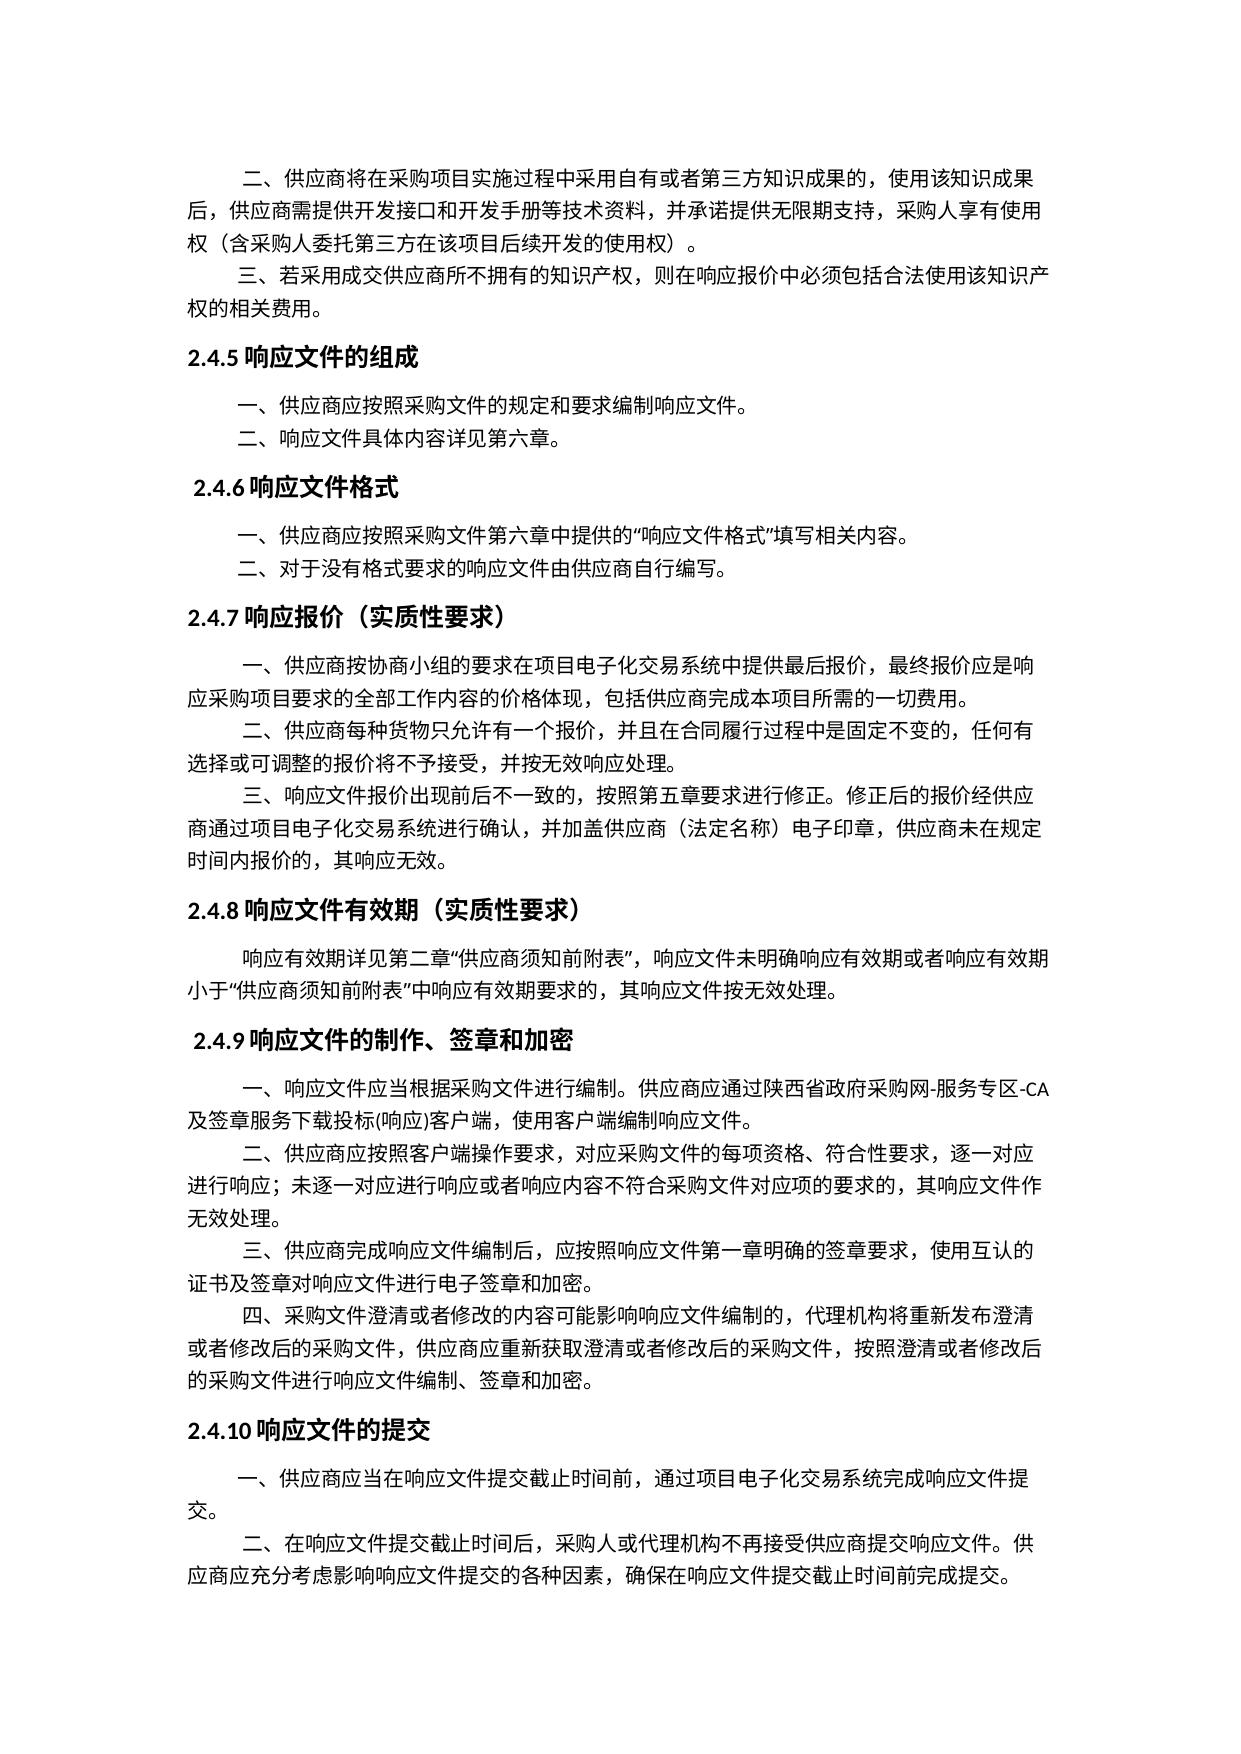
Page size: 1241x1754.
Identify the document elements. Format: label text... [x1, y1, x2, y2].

text 2.4.9响应文件的制作、签章和加密 [187, 1007, 1053, 1072]
text 三、响应文件报价出现前后不一致的，按照第五章要求进行修正。修正后的报价经供应商通过项目电子化交易系统进行确认，并加盖供应商（法定名称）电子印章，供应商未在规定时间内报价的，其响应无效。 [187, 779, 1053, 877]
text 二、供应商应按照客户端操作要求，对应采购文件的每项资格、符合性要求，逐一对应进行响应；未逐一对应进行响应或者响应内容不符合采购文件对应项的要求的，其响应文件作无效处理。 [187, 1137, 1053, 1234]
text 一、响应文件应当根据采购文件进行编制。供应商应通过陕西省政府采购网-服务专区-CA及签章服务下载投标(响应)客户端，使用客户端编制响应文件。 [187, 1072, 1053, 1137]
text 响应有效期详见第二章“供应商须知前附表”，响应文件未明确响应有效期或者响应有效期小于“供应商须知前附表”中响应有效期要求的，其响应文件按无效处理。 [187, 942, 1053, 1007]
text 2.4.6响应文件格式 [187, 454, 1053, 519]
text 2.4.7响应报价（实质性要求） [187, 584, 1053, 649]
text 2.4.10响应文件的提交 [187, 1397, 1053, 1462]
text 一、供应商应当在响应文件提交截止时间前，通过项目电子化交易系统完成响应文件提交。 [187, 1462, 1053, 1527]
text 一、供应商应按照采购文件第六章中提供的“响应文件格式”填写相关内容。 [187, 519, 1053, 552]
text 2.4.5响应文件的组成 [187, 324, 1053, 389]
text 二、响应文件具体内容详见第六章。 [187, 422, 1053, 454]
text 二、供应商将在采购项目实施过程中采用自有或者第三方知识成果的，使用该知识成果后，供应商需提供开发接口和开发手册等技术资料，并承诺提供无限期支持，采购人享有使用权（含采购人委托第三方在该项目后续开发的使用权）。 [187, 162, 1053, 259]
text 一、供应商按协商小组的要求在项目电子化交易系统中提供最后报价，最终报价应是响应采购项目要求的全部工作内容的价格体现，包括供应商完成本项目所需的一切费用。 [187, 649, 1053, 714]
text 二、对于没有格式要求的响应文件由供应商自行编写。 [187, 552, 1053, 584]
text 2.4.8响应文件有效期（实质性要求） [187, 877, 1053, 942]
text 三、若采用成交供应商所不拥有的知识产权，则在响应报价中必须包括合法使用该知识产权的相关费用。 [187, 259, 1053, 324]
text 三、供应商完成响应文件编制后，应按照响应文件第一章明确的签章要求，使用互认的证书及签章对响应文件进行电子签章和加密。 [187, 1234, 1053, 1299]
text 四、采购文件澄清或者修改的内容可能影响响应文件编制的，代理机构将重新发布澄清或者修改后的采购文件，供应商应重新获取澄清或者修改后的采购文件，按照澄清或者修改后的采购文件进行响应文件编制、签章和加密。 [187, 1299, 1053, 1397]
text 二、供应商每种货物只允许有一个报价，并且在合同履行过程中是固定不变的，任何有选择或可调整的报价将不予接受，并按无效响应处理。 [187, 714, 1053, 779]
text 二、在响应文件提交截止时间后，采购人或代理机构不再接受供应商提交响应文件。供应商应充分考虑影响响应文件提交的各种因素，确保在响应文件提交截止时间前完成提交。 [187, 1527, 1053, 1592]
text 一、供应商应按照采购文件的规定和要求编制响应文件。 [187, 389, 1053, 422]
